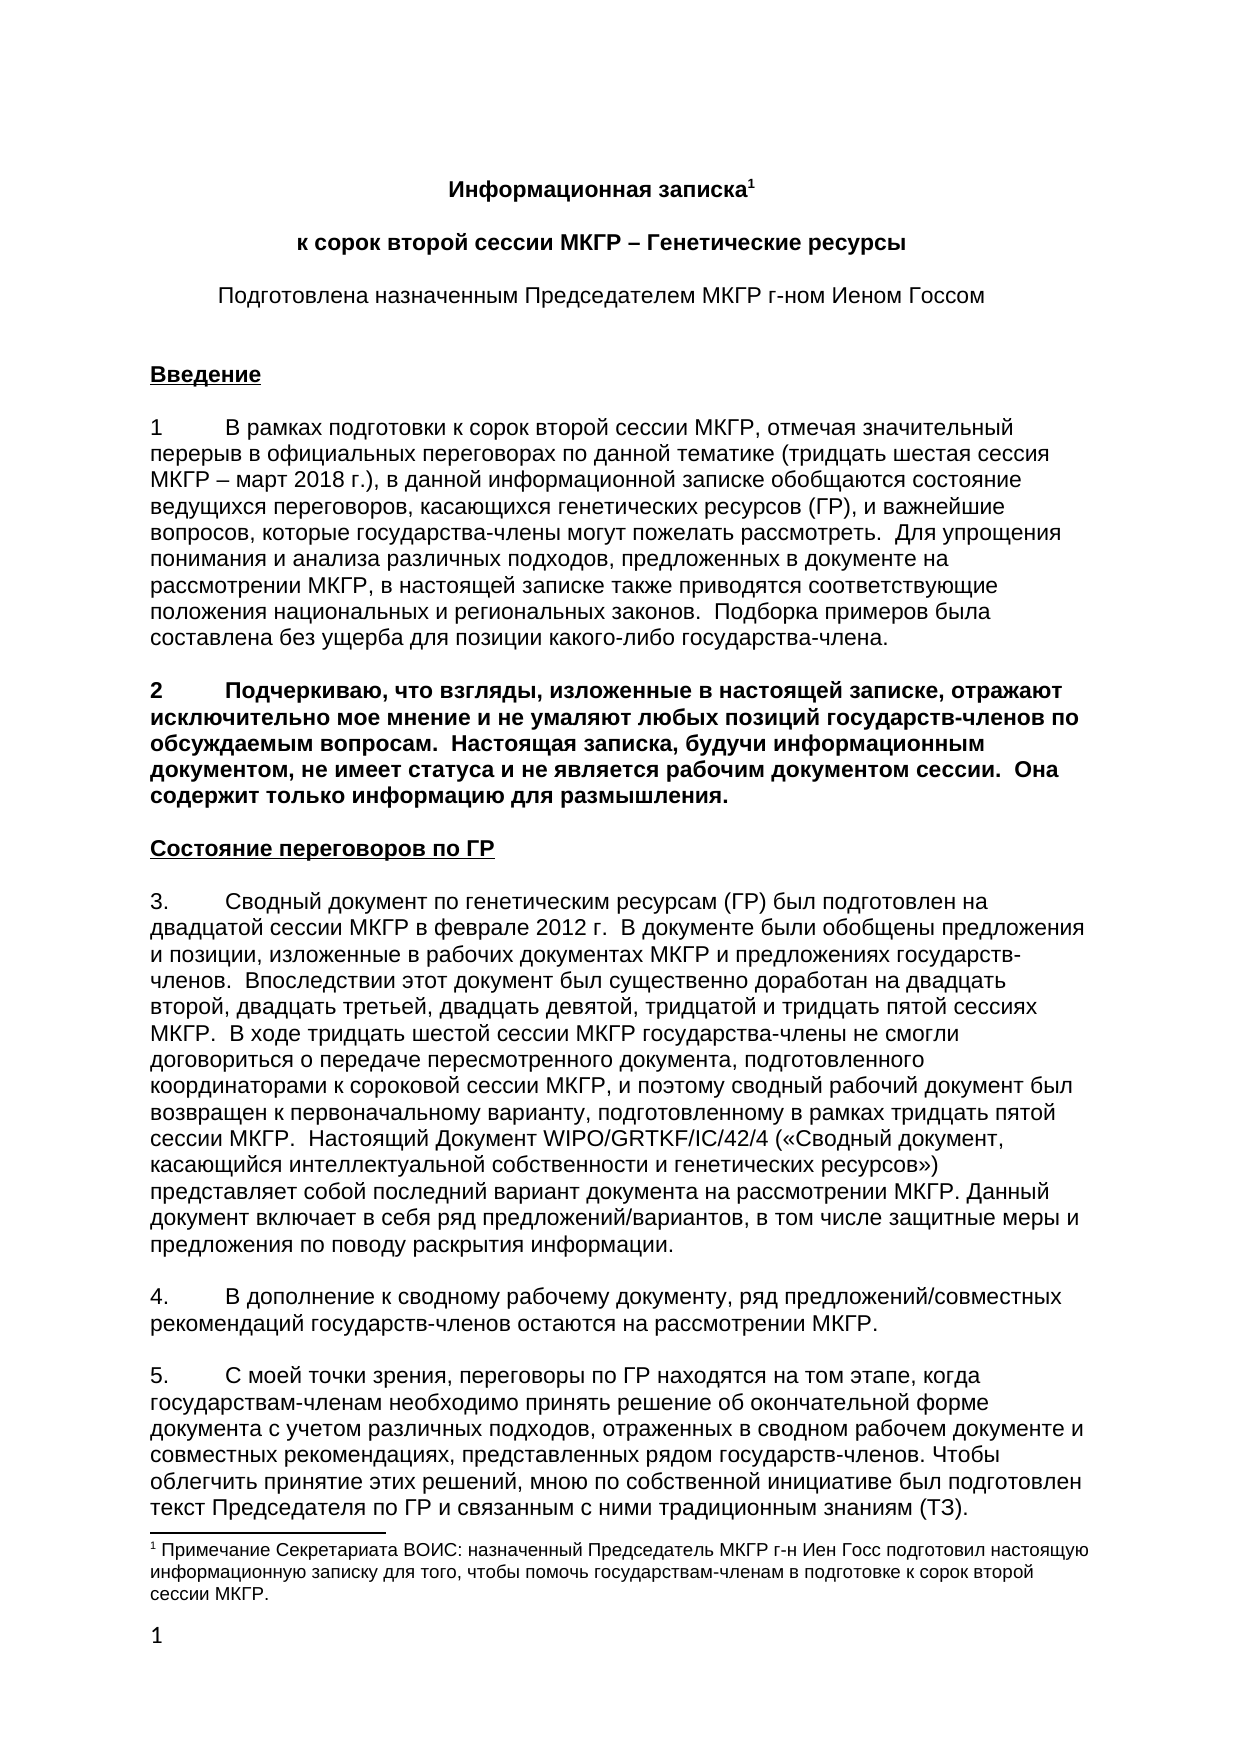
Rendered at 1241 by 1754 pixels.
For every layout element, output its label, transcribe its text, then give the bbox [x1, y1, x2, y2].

text Подчеркиваю, что взгляды, изложенные в настоящей записке, отражают исключительно мое мнение и не умаляют любых позиций государств-членов по обсуждаемым вопросам. Настоящая записка, будучи информационным документом, не имеет статуса и не является рабочим документом сессии. Она содержит только информацию для размышления. [150, 677, 1090, 809]
text 3. Сводный документ по генетическим ресурсам (ГР) был подготовлен на двадцатой сессии МКГР в феврале 2012 г. В документе были обобщены предложения и позиции, изложенные в рабочих документах МКГР и предложениях государств-членов. Впоследствии этот документ был существенно доработан на двадцать второй, двадцать третьей, двадцать девятой, тридцатой и тридцать пятой сессиях МКГР. В ходе тридцать шестой сессии МКГР государства-члены не смогли договориться о передаче пересмотренного документа, подготовленного координаторами к сороковой сессии МКГР, и поэтому сводный рабочий документ был возвращен к первоначальному варианту, подготовленному в рамках тридцать пятой сессии МКГР. Настоящий Документ WIPO/GRTKF/IC/42/4 («Сводный документ, касающийся интеллектуальной собственности и генетических ресурсов») представляет собой последний вариант документа на рассмотрении МКГР. Данный документ включает в себя ряд предложений/вариантов, в том числе защитные меры и предложения по поводу раскрытия информации. [150, 888, 1090, 1257]
text Информационная записка [112, 176, 1090, 203]
text 4. В дополнение к сводному рабочему документу, ряд предложений/совместных рекомендаций государств-членов остаются на рассмотрении МКГР. [150, 1283, 1090, 1336]
text к сорок второй сессии МКГР – Генетические ресурсы [112, 229, 1090, 255]
text В рамках подготовки к сорок второй сессии МКГР, отмечая значительный перерыв в официальных переговорах по данной тематике (тридцать шестая сессия МКГР – март 2018 г.), в данной информационной записке обобщаются состояние ведущихся переговоров, касающихся генетических ресурсов (ГР), и важнейшие вопросов, которые государства-члены могут пожелать рассмотреть. Для упрощения понимания и анализа различных подходов, предложенных в документе на рассмотрении МКГР, в настоящей записке также приводятся соответствующие положения национальных и региональных законов. Подборка примеров была составлена без ущерба для позиции какого-либо государства-члена. [150, 413, 1090, 651]
text Состояние переговоров по ГР [150, 835, 1090, 862]
text 5. С моей точки зрения, переговоры по ГР находятся на том этапе, когда государствам-членам необходимо принять решение об окончательной форме документа с учетом различных подходов, отраженных в сводном рабочем документе и совместных рекомендациях, представленных рядом государств-членов. Чтобы облегчить принятие этих решений, мною по собственной инициативе был подготовлен текст Председателя по ГР и связанным с ними традиционным знаниям (ТЗ). [150, 1362, 1090, 1520]
text Введение [150, 361, 1090, 387]
text Подготовлена назначенным Председателем МКГР г-ном Иеном Госсом [112, 282, 1090, 308]
